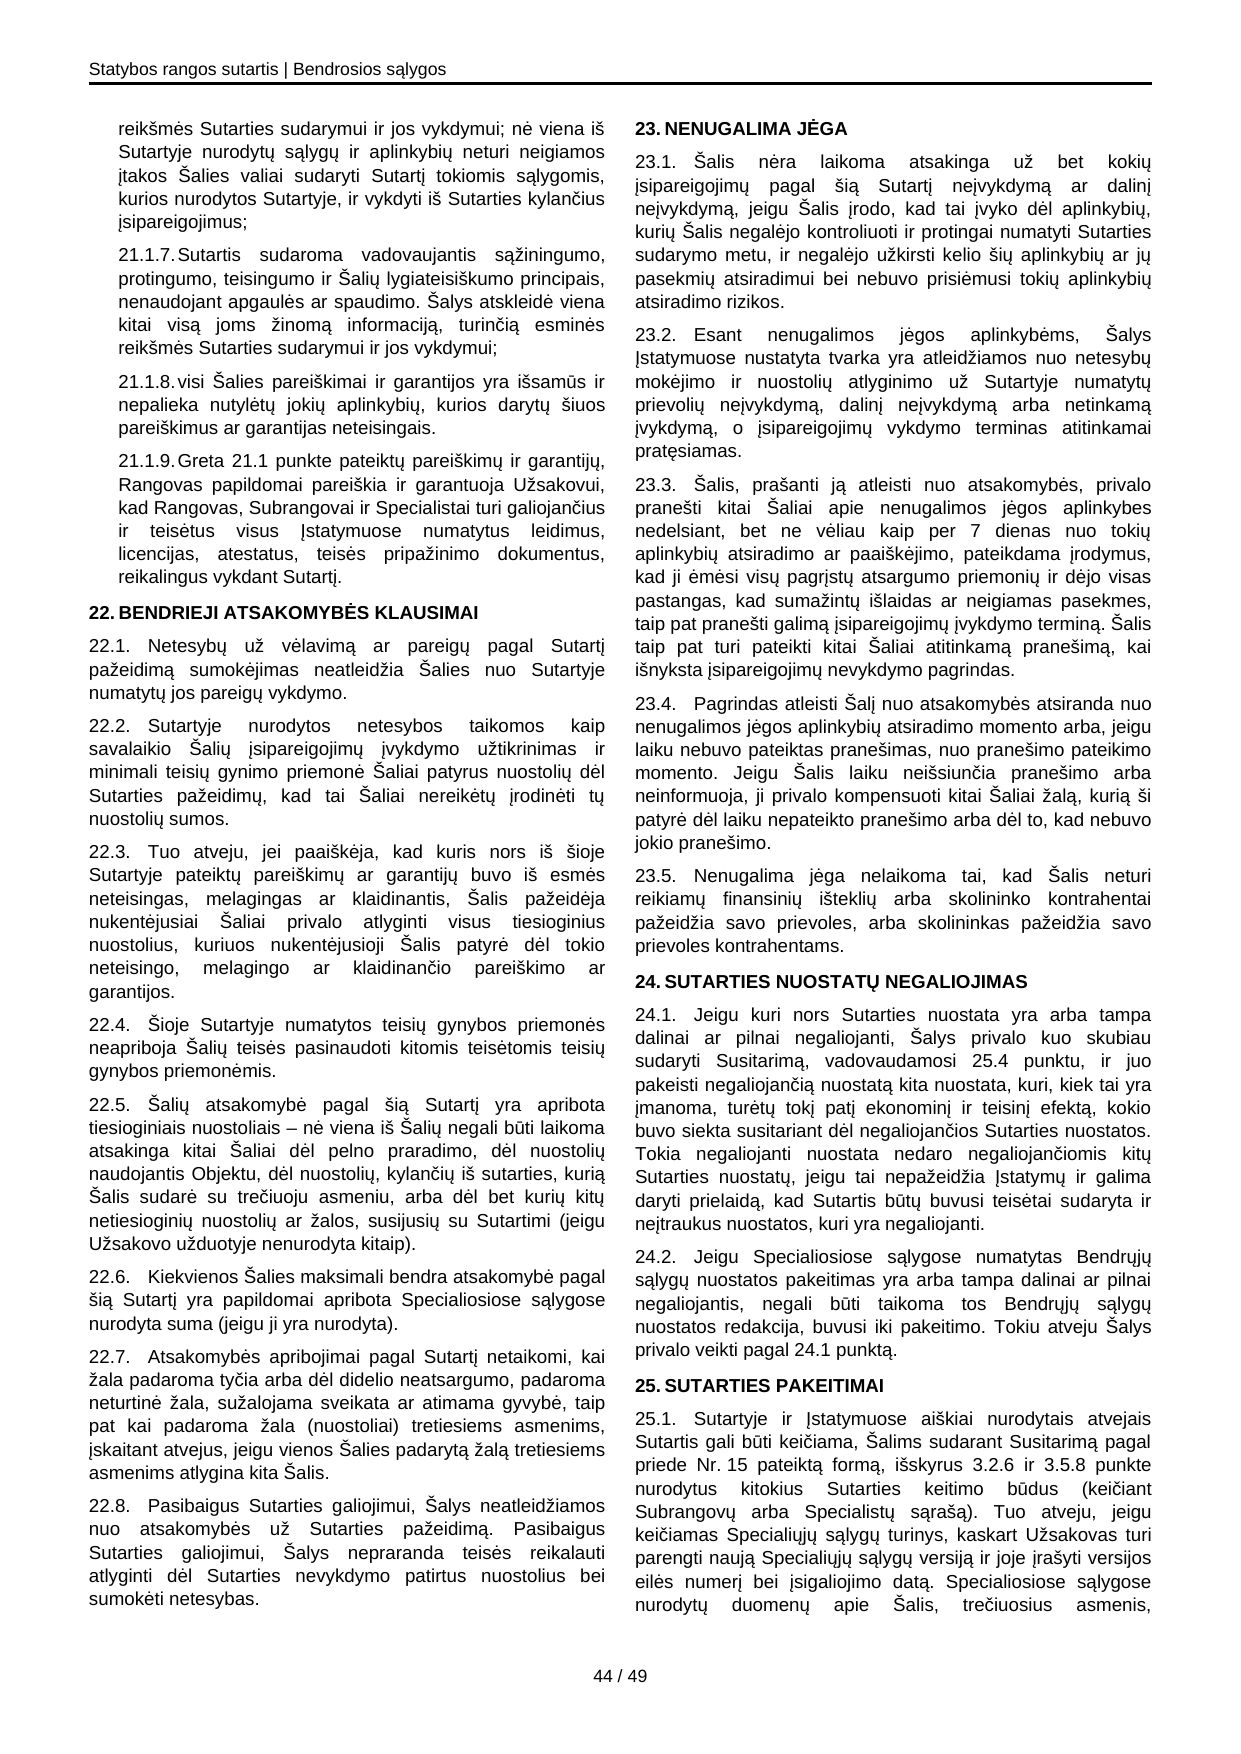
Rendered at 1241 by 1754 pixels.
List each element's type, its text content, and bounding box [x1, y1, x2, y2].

list Šalis, prašanti ją atleisti nuo atsakomybės, privalo pranešti kitai Šaliai apie nenugalimos jėgos aplinkybes nedelsiant, bet ne vėliau kaip per 7 dienas nuo tokių aplinkybių atsiradimo ar paaiškėjimo, pateikdama įrodymus, kad ji ėmėsi visų pagrįstų atsargumo priemonių ir dėjo visas pastangas, kad sumažintų išlaidas ar neigiamas pasekmes, taip pat pranešti galimą įsipareigojimų įvykdymo terminą. Šalis taip pat turi pateikti kitai Šaliai atitinkamą pranešimą, kai išnyksta įsipareigojimų nevykdymo pagrindas. [635, 473, 1152, 681]
list visi Šalies pareiškimai ir garantijos yra išsamūs ir nepalieka nutylėtų jokių aplinkybių, kurios darytų šiuos pareiškimus ar garantijas neteisingais. [118, 370, 605, 438]
list Greta 21.1 punkte pateiktų pareiškimų ir garantijų, Rangovas papildomai pareiškia ir garantuoja Užsakovui, kad Rangovas, Subrangovai ir Specialistai turi galiojančius ir teisėtus visus Įstatymuose numatytus leidimus, licencijas, atestatus, teisės pripažinimo dokumentus, reikalingus vykdant Sutartį. [118, 450, 605, 588]
list Atsakomybės apribojimai pagal Sutartį netaikomi, kai žala padaroma tyčia arba dėl didelio neatsargumo, padaroma neturtinė žala, sužalojama sveikata ar atimama gyvybė, taip pat kai padaroma žala (nuostoliai) tretiesiems asmenims, įskaitant atvejus, jeigu vienos Šalies padarytą žalą tretiesiems asmenims atlygina kita Šalis. [89, 1346, 605, 1483]
list Jeigu Specialiosiose sąlygose numatytas Bendrųjų sąlygų nuostatos pakeitimas yra arba tampa dalinai ar pilnai negaliojantis, negali būti taikoma tos Bendrųjų sąlygų nuostatos redakcija, buvusi iki pakeitimo. Tokiu atveju Šalys privalo veikti pagal 24.1 punktą. [635, 1246, 1152, 1360]
list Kiekvienos Šalies maksimali bendra atsakomybė pagal šią Sutartį yra papildomai apribota Specialiosiose sąlygose nurodyta suma (jeigu ji yra nurodyta). [89, 1266, 605, 1334]
subtitle Sutarties pakeitimai [635, 1374, 1152, 1396]
list Esant nenugalimos jėgos aplinkybėms, Šalys Įstatymuose nustatyta tvarka yra atleidžiamos nuo netesybų mokėjimo ir nuostolių atlyginimo už Sutartyje numatytų prievolių neįvykdymą, dalinį neįvykdymą arba netinkamą įvykdymą, o įsipareigojimų vykdymo terminas atitinkamai pratęsiamas. [635, 324, 1152, 462]
subtitle Nenugalima jėga [635, 118, 1152, 140]
list Pasibaigus Sutarties galiojimui, Šalys neatleidžiamos nuo atsakomybės už Sutarties pažeidimą. Pasibaigus Sutarties galiojimui, Šalys nepraranda teisės reikalauti atlyginti dėl Sutarties nevykdymo patirtus nuostolius bei sumokėti netesybas. [89, 1495, 605, 1609]
list Netesybų už vėlavimą ar pareigų pagal Sutartį pažeidimą sumokėjimas neatleidžia Šalies nuo Sutartyje numatytų jos pareigų vykdymo. [89, 635, 605, 703]
list Pagrindas atleisti Šalį nuo atsakomybės atsiranda nuo nenugalimos jėgos aplinkybių atsiradimo momento arba, jeigu laiku nebuvo pateiktas pranešimas, nuo pranešimo pateikimo momento. Jeigu Šalis laiku neišsiunčia pranešimo arba neinformuoja, ji privalo kompensuoti kitai Šaliai žalą, kurią ši patyrė dėl laiku nepateikto pranešimo arba dėl to, kad nebuvo jokio pranešimo. [635, 692, 1152, 853]
list Nenugalima jėga nelaikoma tai, kad Šalis neturi reikiamų finansinių išteklių arba skolininko kontrahentai pažeidžia savo prievoles, arba skolininkas pažeidžia savo prievoles kontrahentams. [635, 865, 1152, 956]
list Šalių atsakomybė pagal šią Sutartį yra apribota tiesioginiais nuostoliais – nė viena iš Šalių negali būti laikoma atsakinga kitai Šaliai dėl pelno praradimo, dėl nuostolių naudojantis Objektu, dėl nuostolių, kylančių iš sutarties, kurią Šalis sudarė su trečiuoju asmeniu, arba dėl bet kurių kitų netiesioginių nuostolių ar žalos, susijusių su Sutartimi (jeigu Užsakovo užduotyje nenurodyta kitaip). [89, 1093, 605, 1254]
list Tuo atveju, jei paaiškėja, kad kuris nors iš šioje Sutartyje pateiktų pareiškimų ar garantijų buvo iš esmės neteisingas, melagingas ar klaidinantis, Šalis pažeidėja nukentėjusiai Šaliai privalo atlyginti visus tiesioginius nuostolius, kuriuos nukentėjusioji Šalis patyrė dėl tokio neteisingo, melagingo ar klaidinančio pareiškimo ar garantijos. [89, 841, 605, 1002]
list Sutartyje nurodytos netesybos taikomos kaip savalaikio Šalių įsipareigojimų įvykdymo užtikrinimas ir minimali teisių gynimo priemonė Šaliai patyrus nuostolių dėl Sutarties pažeidimų, kad tai Šaliai nereikėtų įrodinėti tų nuostolių sumos. [89, 715, 605, 829]
list Sutartis sudaroma vadovaujantis sąžiningumo, protingumo, teisingumo ir Šalių lygiateisiškumo principais, nenaudojant apgaulės ar spaudimo. Šalys atskleidė viena kitai visą joms žinomą informaciją, turinčią esminės reikšmės Sutarties sudarymui ir jos vykdymui; [118, 244, 605, 359]
subtitle Bendrieji atsakomybės klausimai [89, 602, 605, 623]
list Šioje Sutartyje numatytos teisių gynybos priemonės neapriboja Šalių teisės pasinaudoti kitomis teisėtomis teisių gynybos priemonėmis. [89, 1014, 605, 1082]
list Jeigu kuri nors Sutarties nuostata yra arba tampa dalinai ar pilnai negaliojanti, Šalys privalo kuo skubiau sudaryti Susitarimą, vadovaudamosi 25.4 punktu, ir juo pakeisti negaliojančią nuostatą kita nuostata, kuri, kiek tai yra įmanoma, turėtų tokį patį ekonominį ir teisinį efektą, kokio buvo siekta susitariant dėl negaliojančios Sutarties nuostatos. Tokia negaliojanti nuostata nedaro negaliojančiomis kitų Sutarties nuostatų, jeigu tai nepažeidžia Įstatymų ir galima daryti prielaidą, kad Sutartis būtų buvusi teisėtai sudaryta ir neįtraukus nuostatos, kuri yra negaliojanti. [635, 1004, 1152, 1234]
subtitle Sutarties nuostatų negaliojimas [635, 970, 1152, 992]
list Šalis nėra laikoma atsakinga už bet kokių įsipareigojimų pagal šią Sutartį neįvykdymą ar dalinį neįvykdymą, jeigu Šalis įrodo, kad tai įvyko dėl aplinkybių, kurių Šalis negalėjo kontroliuoti ir protingai numatyti Sutarties sudarymo metu, ir negalėjo užkirsti kelio šių aplinkybių ar jų pasekmių atsiradimui bei nebuvo prisiėmusi tokių aplinkybių atsiradimo rizikos. [635, 151, 1152, 312]
